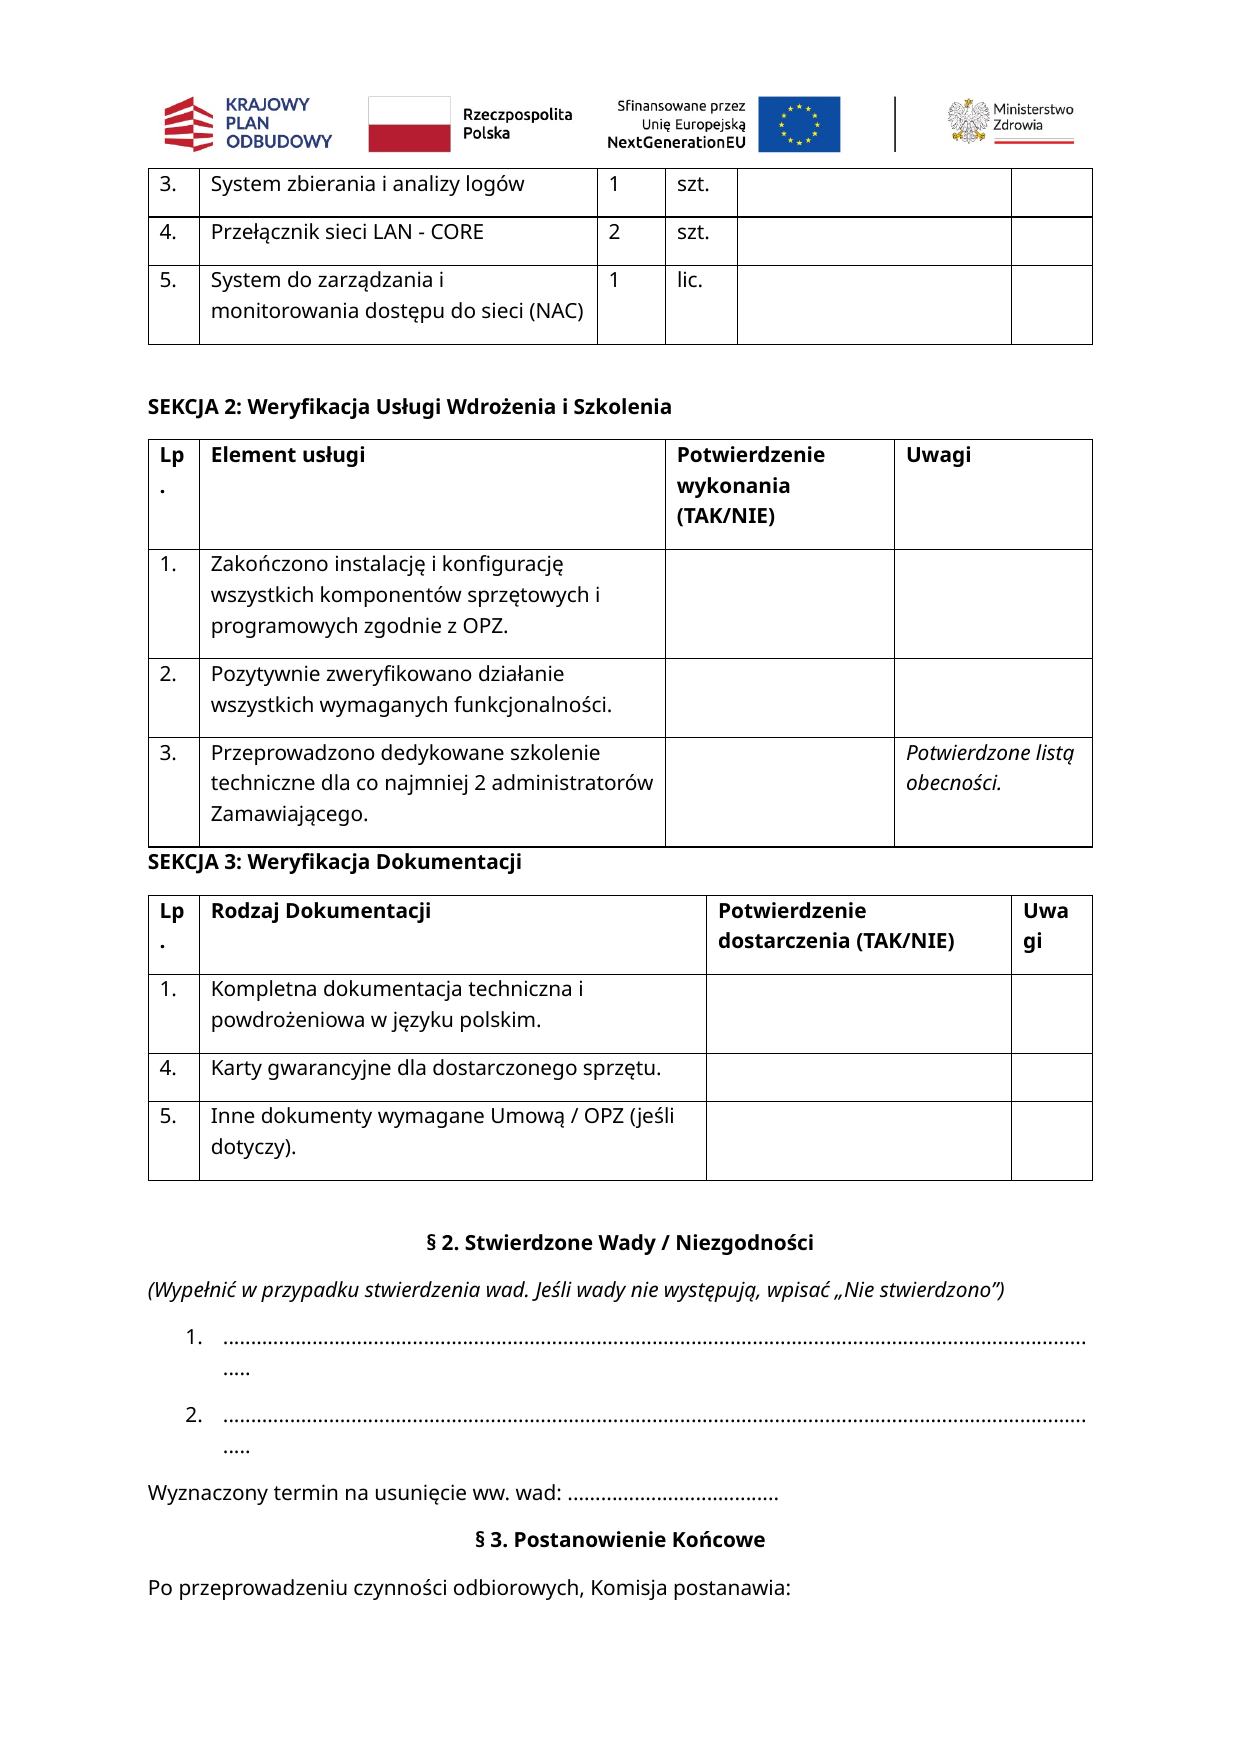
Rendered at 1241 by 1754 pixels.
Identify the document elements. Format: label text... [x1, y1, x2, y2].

table_cell 5. [149, 1102, 199, 1179]
table_cell [707, 975, 1011, 1052]
text SEKCJA 2: Weryfikacja Usługi Wdrożenia i Szkolenia [148, 392, 1093, 420]
table_cell [1012, 975, 1092, 1052]
table_cell [895, 550, 1092, 658]
table_cell System do zarządzania i monitorowania dostępu do sieci (NAC) [200, 266, 597, 343]
table_cell 3. [149, 738, 199, 846]
table_cell 2 [598, 218, 665, 264]
table_cell [1012, 169, 1092, 216]
table_cell [666, 550, 894, 658]
table_cell [738, 266, 1011, 343]
table_cell [738, 218, 1011, 264]
table_header Rodzaj Dokumentacji [200, 896, 706, 973]
table_cell 1. [149, 550, 199, 658]
table_cell 1 [598, 169, 665, 216]
table_header Uwagi [895, 440, 1092, 548]
text SEKCJA 3: Weryfikacja Dokumentacji [148, 848, 1093, 876]
table_cell Inne dokumenty wymagane Umową / OPZ (jeśli dotyczy). [200, 1102, 706, 1179]
table_cell Potwierdzone listą obecności. [895, 738, 1092, 846]
table_cell [707, 1102, 1011, 1179]
table_cell System zbierania i analizy logów [200, 169, 597, 216]
table_cell [895, 659, 1092, 737]
table_cell 1 [598, 266, 665, 343]
table_cell [666, 738, 894, 846]
table_cell [1012, 266, 1092, 343]
table_header Potwierdzenie dostarczenia (TAK/NIE) [707, 896, 1011, 973]
table_cell 4. [149, 1054, 199, 1101]
table_cell 1. [149, 975, 199, 1052]
text § 2. Stwierdzone Wady / Niezgodności [148, 1228, 1093, 1256]
table_cell szt. [666, 169, 737, 216]
table_cell szt. [666, 218, 737, 264]
text Wyznaczony termin na usunięcie ww. wad: ...................................... [148, 1478, 1093, 1507]
text Po przeprowadzeniu czynności odbiorowych, Komisja postanawia: [148, 1573, 1093, 1601]
table_header Potwierdzenie wykonania (TAK/NIE) [666, 440, 894, 548]
text § 3. Postanowienie Końcowe [148, 1526, 1093, 1554]
table_header Lp. [149, 896, 199, 973]
table_cell [1012, 1054, 1092, 1101]
table_cell [666, 659, 894, 737]
table_cell 2. [149, 659, 199, 737]
table_header Uwagi [1012, 896, 1092, 973]
table_cell [707, 1054, 1011, 1101]
picture [147, 73, 1093, 168]
table_header Lp. [149, 440, 199, 548]
table_cell 4. [149, 218, 199, 264]
table_cell [738, 169, 1011, 216]
table_cell Kompletna dokumentacja techniczna i powdrożeniowa w języku polskim. [200, 975, 706, 1052]
table_cell Przełącznik sieci LAN - CORE [200, 218, 597, 264]
table_cell Karty gwarancyjne dla dostarczonego sprzętu. [200, 1054, 706, 1101]
table_cell Pozytywnie zweryfikowano działanie wszystkich wymaganych funkcjonalności. [200, 659, 665, 737]
table_cell [1012, 218, 1092, 264]
table_cell Przeprowadzono dedykowane szkolenie techniczne dla co najmniej 2 administratorów Zamawiającego. [200, 738, 665, 846]
text (Wypełnić w przypadku stwierdzenia wad. Jeśli wady nie występują, wpisać „Nie stwierdzono”) [148, 1275, 1093, 1303]
table_cell 5. [149, 266, 199, 343]
table_cell lic. [666, 266, 737, 343]
table_header Element usługi [200, 440, 665, 548]
table_cell 3. [149, 169, 199, 216]
table_cell Zakończono instalację i konfigurację wszystkich komponentów sprzętowych i programowych zgodnie z OPZ. [200, 550, 665, 658]
table_cell [1012, 1102, 1092, 1179]
